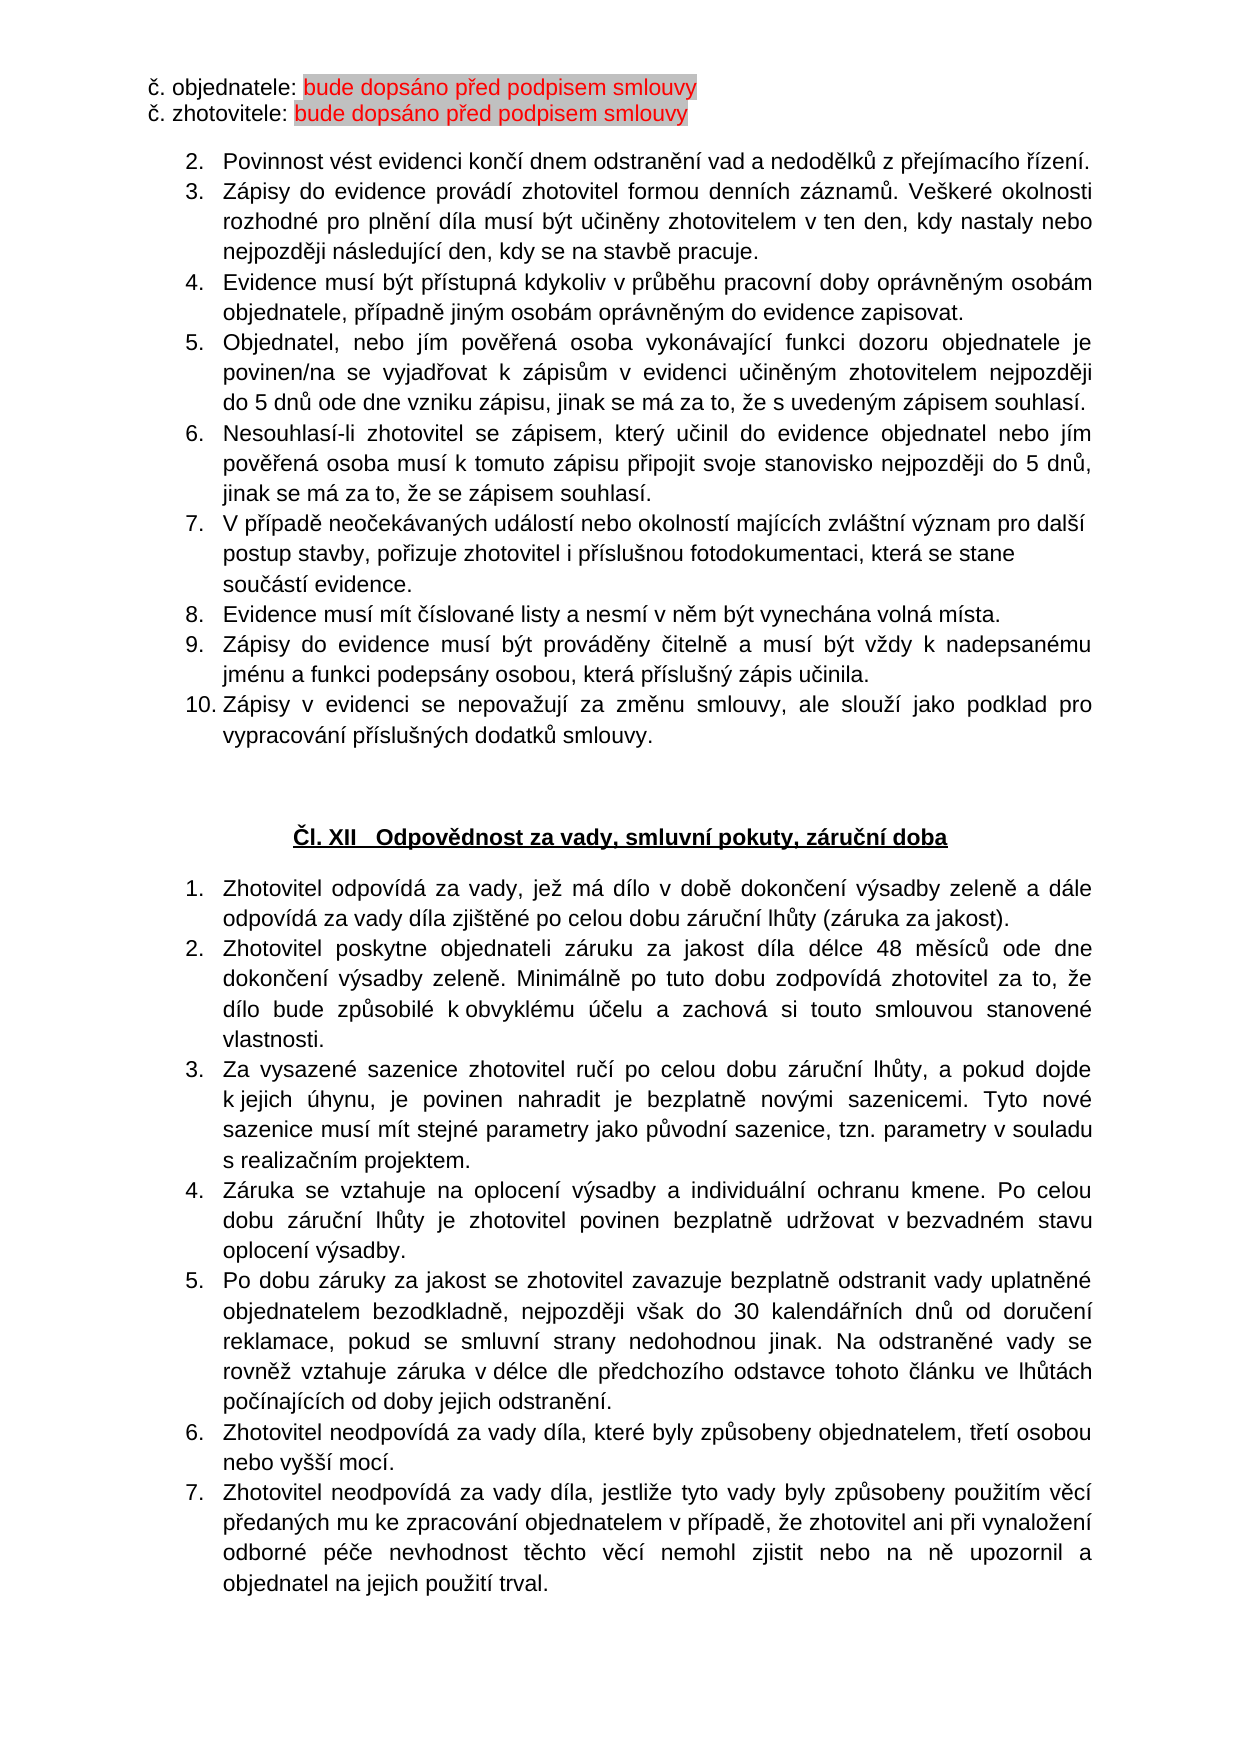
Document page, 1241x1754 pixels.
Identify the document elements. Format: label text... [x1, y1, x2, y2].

list Po dobu záruky za jakost se zhotovitel zavazuje bezplatně odstranit vady uplatněné objednatelem bezodkladně, nejpozději však do 30 kalendářních dnů od doručení reklamace, pokud se smluvní strany nedohodnou jinak. Na odstraněné vady se rovněž vztahuje záruka v délce dle předchozího odstavce tohoto článku ve lhůtách počínajících od doby jejich odstranění. [185, 1267, 1093, 1414]
list Zhotovitel neodpovídá za vady díla, které byly způsobeny objednatelem, třetí osobou nebo vyšší mocí. [185, 1418, 1093, 1475]
list Objednatel, nebo jím pověřená osoba vykonávající funkci dozoru objednatele je povinen/na se vyjadřovat k zápisům v evidenci učiněným zhotovitelem nejpozději do 5 dnů ode dne vzniku zápisu, jinak se má za to, že s uvedeným zápisem souhlasí. [185, 329, 1093, 416]
list Zápisy do evidence musí být prováděny čitelně a musí být vždy k nadepsanému jménu a funkci podepsány osobou, která příslušný zápis učinila. [185, 631, 1093, 687]
list Povinnost vést evidenci končí dnem odstranění vad a nedodělků z přejímacího řízení. [185, 148, 1093, 174]
list Zhotovitel poskytne objednateli záruku za jakost díla délce 48 měsíců ode dne dokončení výsadby zeleně. Minimálně po tuto dobu zodpovídá zhotovitel za to, že dílo bude způsobilé k obvyklému účelu a zachová si touto smlouvou stanovené vlastnosti. [185, 935, 1093, 1052]
list Zhotovitel odpovídá za vady, jež má dílo v době dokončení výsadby zeleně a dále odpovídá za vady díla zjištěné po celou dobu záruční lhůty (záruka za jakost). [185, 875, 1093, 931]
list Zápisy do evidence provádí zhotovitel formou denních záznamů. Veškeré okolnosti rozhodné pro plnění díla musí být učiněny zhotovitelem v ten den, kdy nastaly nebo nejpozději následující den, kdy se na stavbě pracuje. [185, 178, 1093, 264]
list V případě neočekávaných událostí nebo okolností majících zvláštní význam pro další postup stavby, pořizuje zhotovitel i příslušnou fotodokumentaci, která se stane součástí evidence. [185, 510, 1093, 597]
text Čl. XII Odpovědnost za vady, smluvní pokuty, záruční doba [148, 824, 1093, 850]
list Za vysazené sazenice zhotovitel ručí po celou dobu záruční lhůty, a pokud dojde k jejich úhynu, je povinen nahradit je bezplatně novými sazenicemi. Tyto nové sazenice musí mít stejné parametry jako původní sazenice, tzn. parametry v souladu s realizačním projektem. [185, 1056, 1093, 1173]
list Záruka se vztahuje na oplocení výsadby a individuální ochranu kmene. Po celou dobu záruční lhůty je zhotovitel povinen bezplatně udržovat v bezvadném stavu oplocení výsadby. [185, 1177, 1093, 1263]
list Evidence musí mít číslované listy a nesmí v něm být vynechána volná místa. [185, 601, 1093, 627]
list Zápisy v evidenci se nepovažují za změnu smlouvy, ale slouží jako podklad pro vypracování příslušných dodatků smlouvy. [185, 691, 1093, 748]
list Zhotovitel neodpovídá za vady díla, jestliže tyto vady byly způsobeny použitím věcí předaných mu ke zpracování objednatelem v případě, že zhotovitel ani při vynaložení odborné péče nevhodnost těchto věcí nemohl zjistit nebo na ně upozornil a objednatel na jejich použití trval. [185, 1479, 1093, 1596]
list Evidence musí být přístupná kdykoliv v průběhu pracovní doby oprávněným osobám objednatele, případně jiným osobám oprávněným do evidence zapisovat. [185, 268, 1093, 325]
list Nesouhlasí-li zhotovitel se zápisem, který učinil do evidence objednatel nebo jím pověřená osoba musí k tomuto zápisu připojit svoje stanovisko nejpozději do 5 dnů, jinak se má za to, že se zápisem souhlasí. [185, 419, 1093, 506]
